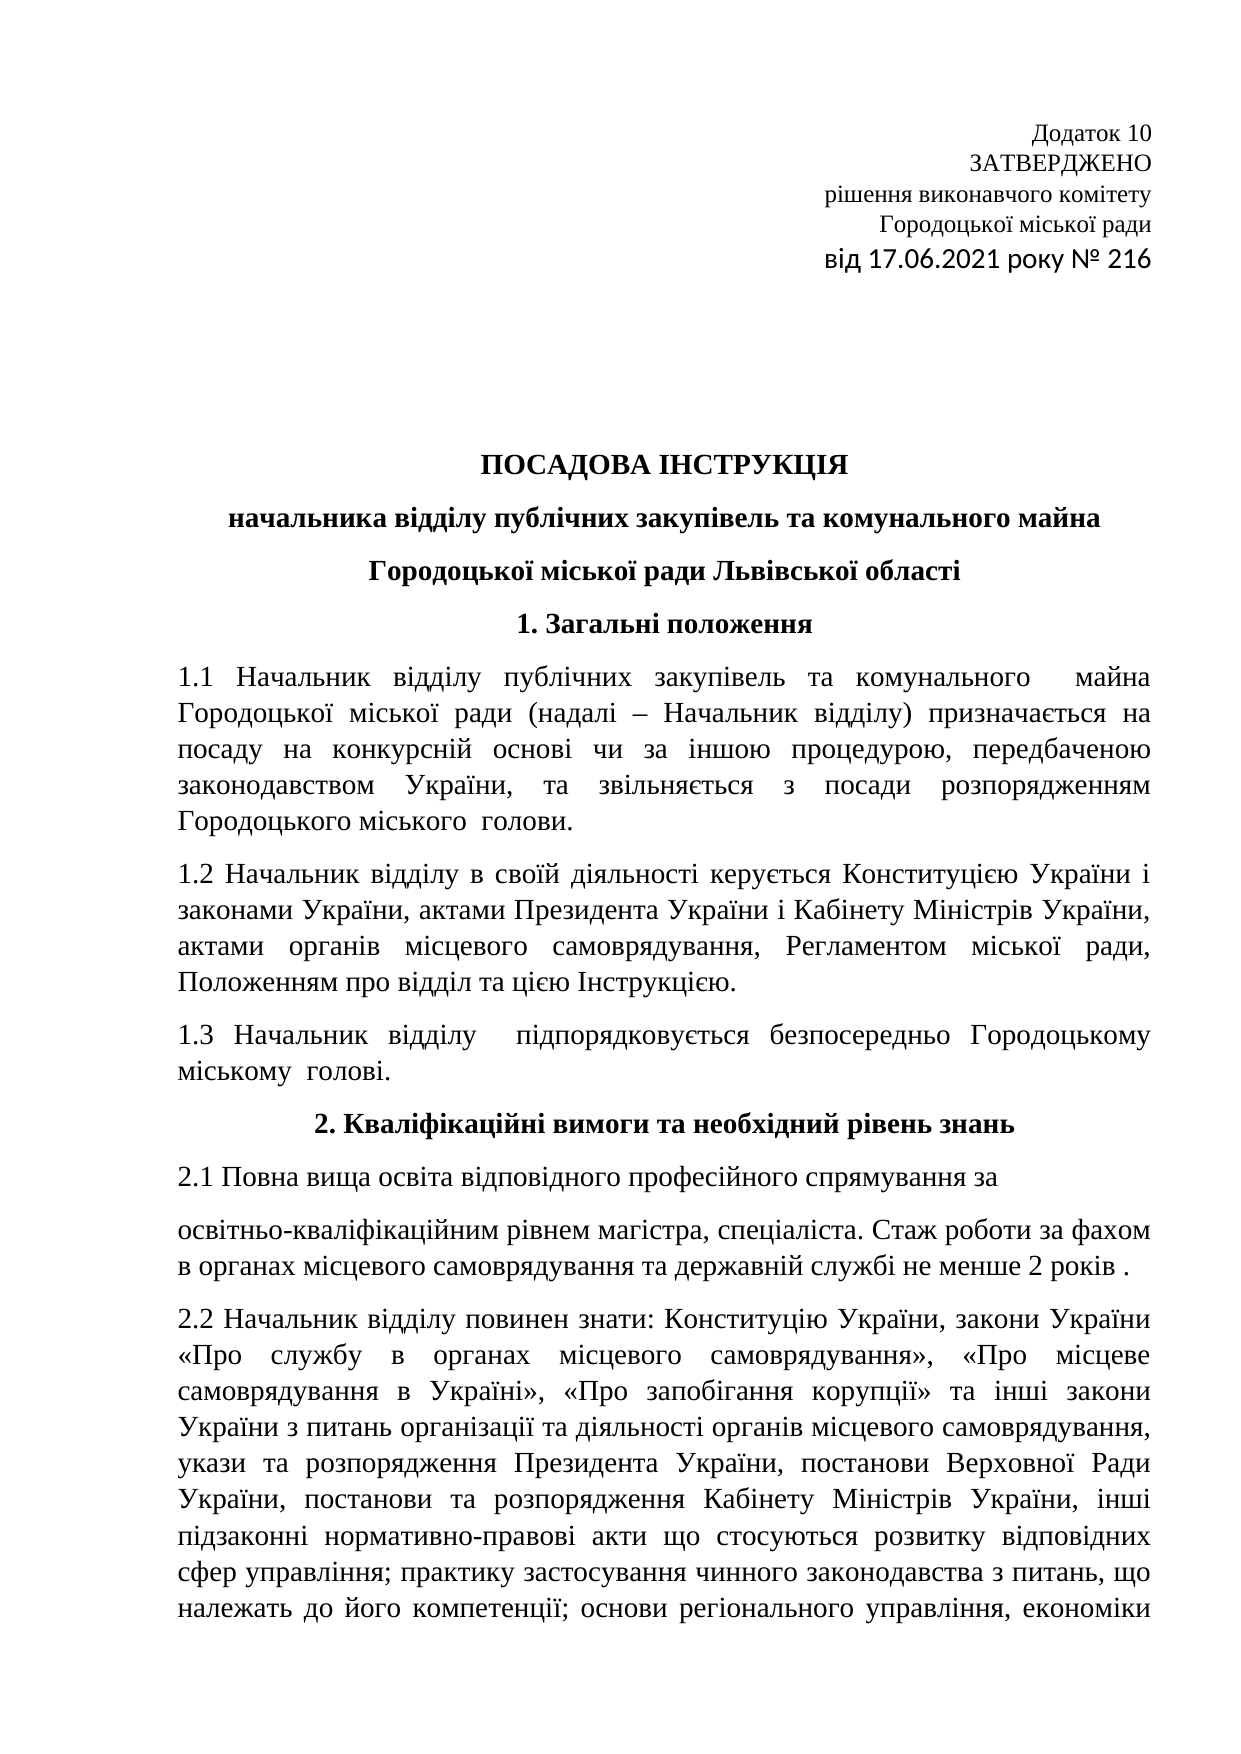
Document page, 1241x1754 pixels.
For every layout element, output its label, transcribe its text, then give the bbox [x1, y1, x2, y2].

text Городоцької міської ради Львівської області [177, 553, 1152, 587]
text Додаток 10 [177, 118, 1152, 147]
text 1. Загальні положення [177, 606, 1152, 639]
text 2. Кваліфікаційні вимоги та необхідний рівень знань [177, 1106, 1152, 1140]
text 1.1 Начальник відділу публічних закупівель та комунального майна Городоцької міської ради (надалі – Начальник відділу) призначається на посаду на конкурсній основі чи за іншою процедурою, передбаченою законодавством України, та звільняється з посади розпорядженням Городоцького міського голови. [177, 659, 1152, 837]
text 1.3 Начальник відділу підпорядковується безпосередньо Городоцькому міському голові. [177, 1017, 1152, 1087]
text ЗАТВЕРДЖЕНО [177, 148, 1152, 177]
text від 17.06.2021 року № 216 [177, 240, 1152, 275]
text 2.1 Повна вища освіта відповідного професійного спрямування за [177, 1159, 1152, 1193]
text начальника відділу публічних закупівель та комунального майна [177, 500, 1152, 534]
text ПОСАДОВА ІНСТРУКЦІЯ [177, 447, 1152, 481]
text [177, 1301, 1152, 1623]
text Городоцької міської ради [177, 209, 1152, 238]
text освітньо-кваліфікаційним рівнем магістра, спеціаліста. Стаж роботи за фахом в органах місцевого самоврядування та державній службі не менше 2 років . [177, 1212, 1152, 1282]
text рішення виконавчого комітету [177, 179, 1152, 208]
text 1.2 Начальник відділу в своїй діяльності керується Конституцією України і законами України, актами Президента України і Кабінету Міністрів України, актами органів місцевого самоврядування, Регламентом міської ради, Положенням про відділ та цією Інструкцією. [177, 856, 1152, 998]
